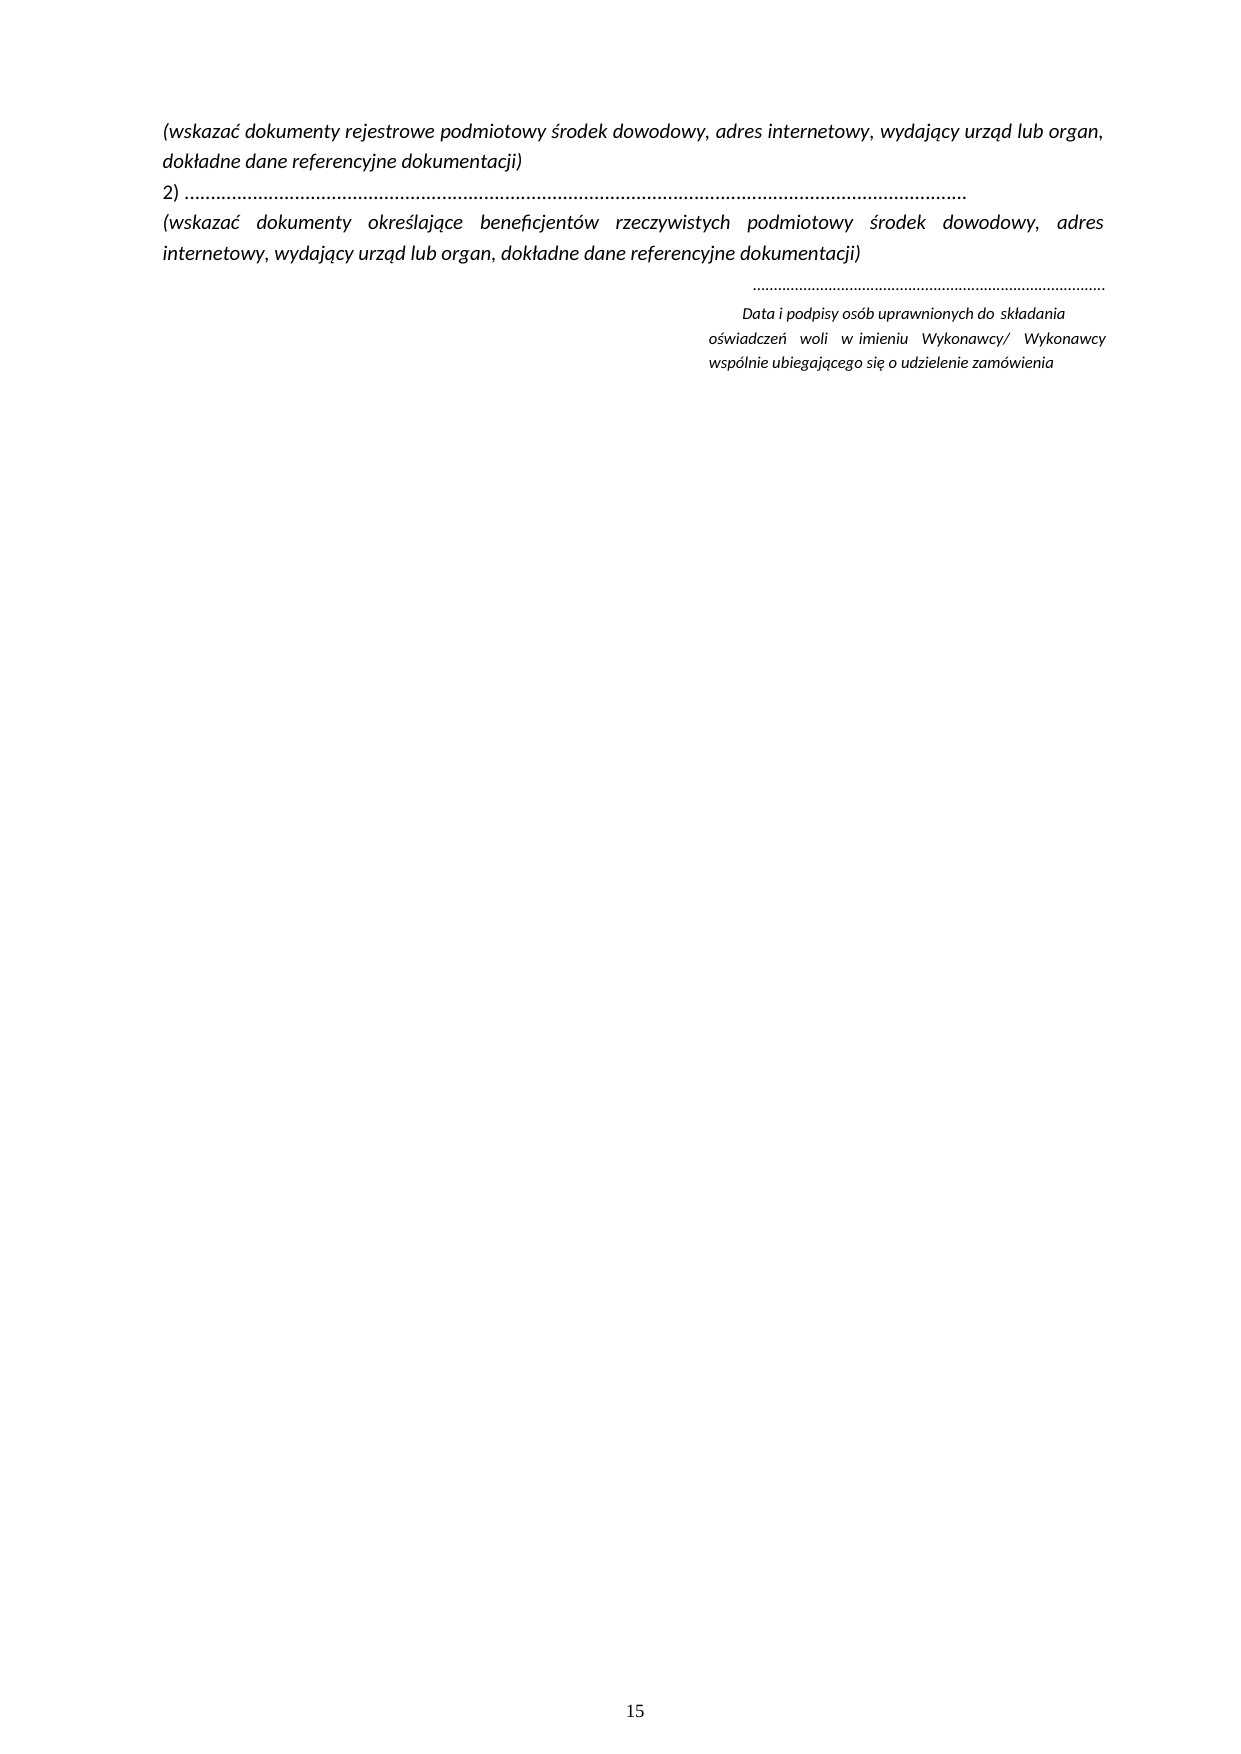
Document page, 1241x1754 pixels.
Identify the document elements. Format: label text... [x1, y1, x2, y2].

text (wskazać dokumenty rejestrowe podmiotowy środek dowodowy, adres internetowy, wydający urząd lub organ, dokładne dane referencyjne dokumentacji) [162, 118, 1107, 174]
text 2) ..................................................................................................................................................... [162, 179, 1107, 204]
text Data i podpisy osób uprawnionych do składania [709, 304, 1100, 324]
text oświadczeń woli w imieniu Wykonawcy/ Wykonawcy wspólnie ubiegającego się o udzielenie zamówienia [709, 328, 1107, 373]
text .................................................................................... [679, 270, 1211, 295]
text (wskazać dokumenty określające beneficjentów rzeczywistych podmiotowy środek dowodowy, adres internetowy, wydający urząd lub organ, dokładne dane referencyjne dokumentacji) [162, 209, 1107, 265]
